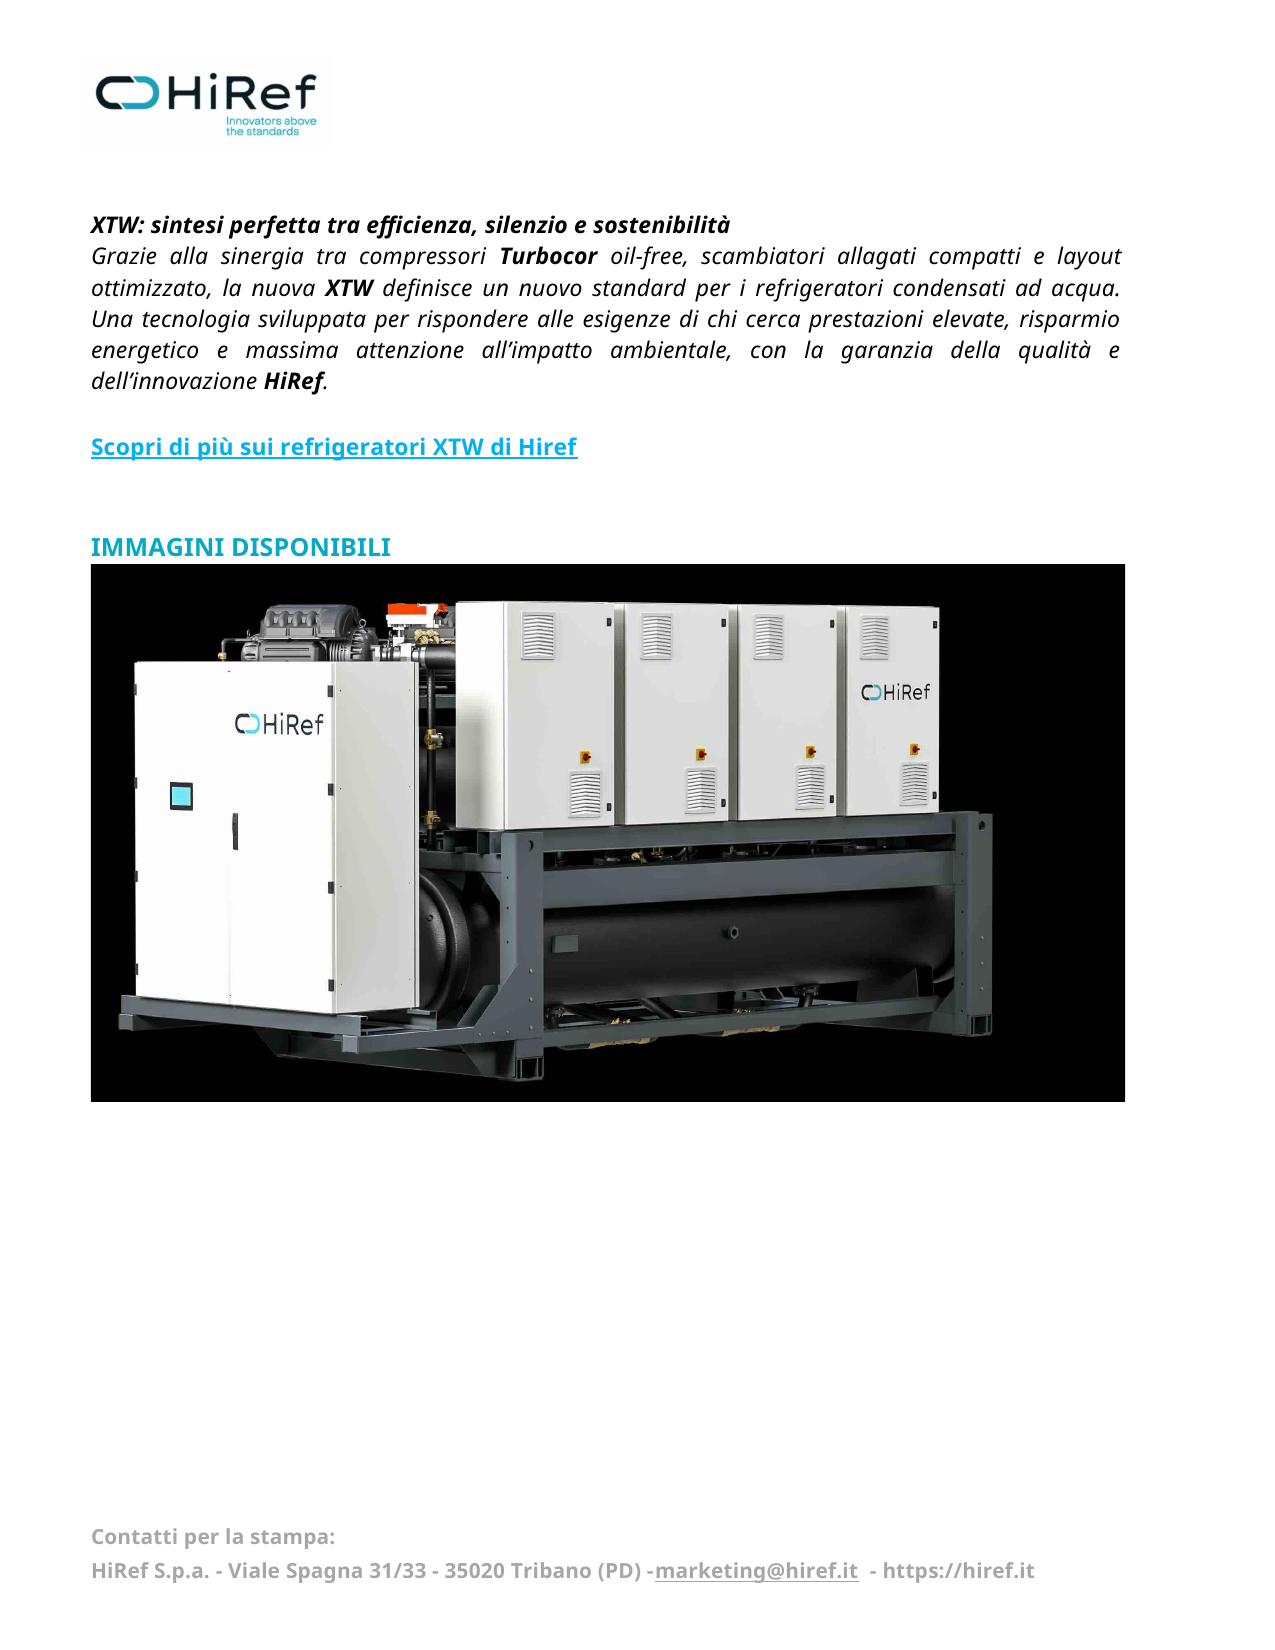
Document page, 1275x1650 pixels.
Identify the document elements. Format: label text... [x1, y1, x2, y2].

title IMMAGINI DISPONIBILI [91, 530, 1125, 564]
title Scopri di più sui refrigeratori XTW di Hiref [91, 431, 1125, 462]
title Grazie alla sinergia tra compressori Turbocor oil-free, scambiatori allagati compatti e layout ottimizzato, la nuova XTW definisce un nuovo standard per i refrigeratori condensati ad acqua. Una tecnologia sviluppata per rispondere alle esigenze di chi cerca prestazioni elevate, risparmio energetico e massima attenzione all’impatto ambientale, con la garanzia della qualità e dell’innovazione HiRef. [91, 240, 1125, 397]
title XTW: sintesi perfetta tra efficienza, silenzio e sostenibilità [91, 209, 1125, 240]
picture [90, 564, 1125, 1102]
picture [76, 55, 333, 150]
